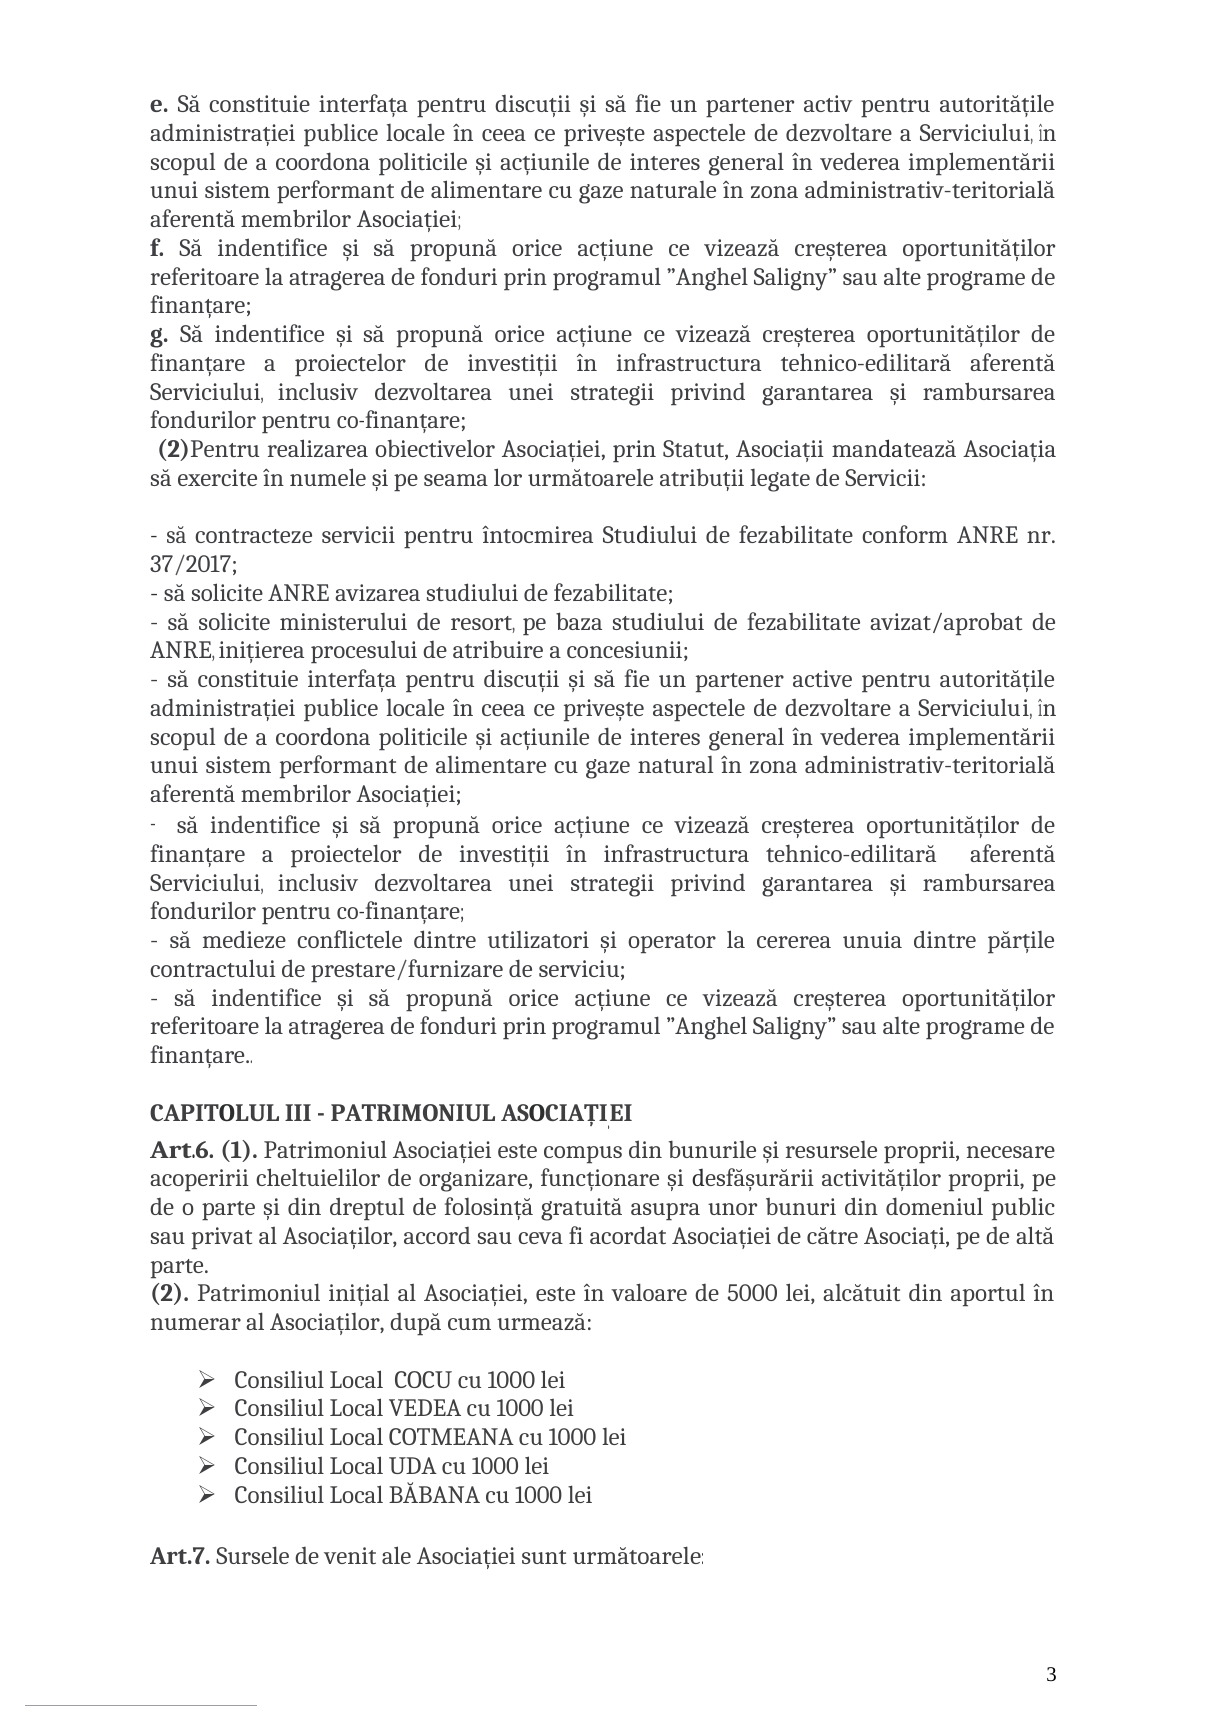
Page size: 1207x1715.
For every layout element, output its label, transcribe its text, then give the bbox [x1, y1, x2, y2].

text CAPITOLUL III - PATRIMONIUL ASOCIAȚI.EI [150, 1098, 1056, 1136]
text - să constituie interfața pentru discuții și să fie un partener active pentru autoritățile administrației publice locale în ceea ce privește aspectele de dezvoltare a Serviciului, în scopul de a coordona politicile și acțiunile de interes general în vederea implementării unui sistem performant de alimentare cu gaze natural în zona administrativ-teritorială aferentă membrilor Asociației; [150, 665, 1056, 809]
text - să contracteze servicii pentru întocmirea Studiului de fezabilitate conform ANRE nr. 37/2017; [150, 521, 1056, 579]
text g. Să indentifice și să propună orice acțiune ce vizează creșterea oportunităților de finanțare a proiectelor de investiții în infrastructura tehnico-edilitară aferentă Serviciului, inclusiv dezvoltarea unei strategii privind garantarea și rambursarea fondurilor pentru co-finanțare; [150, 320, 1056, 435]
text e. Să constituie interfața pentru discuții și să fie un partener activ pentru autoritățile administrației publice locale în ceea ce privește aspectele de dezvoltare a Serviciului, în scopul de a coordona politicile și acțiunile de interes general în vederea implementării unui sistem performant de alimentare cu gaze naturale în zona administrativ-teritorială aferentă membrilor Asociației; [150, 90, 1056, 234]
text Art.6. (1). Patrimoniul Asociației este compus din bunurile și resursele proprii, necesare acoperirii cheltuielilor de organizare, funcționare și desfășurării activităților proprii, pe de o parte și din dreptul de folosință gratuită asupra unor bunuri din domeniul public sau privat al Asociaților, accord sau ceva fi acordat Asociației de către Asociați, pe de altă parte. [150, 1136, 1056, 1279]
list Consiliul Local COCU cu 1000 lei [197, 1366, 1056, 1394]
text - să solicite ministerului de resort, pe baza studiului de fezabilitate avizat/aprobat de ANRE, inițierea procesului de atribuire a concesiunii; [150, 607, 1056, 665]
text (2)Pentru realizarea obiectivelor Asociației, prin Statut, Asociații mandatează Asociația să exercite în numele și pe seama lor următoarele atribuții legate de Servicii: [150, 435, 1056, 492]
text - să solicite ANRE avizarea studiului de fezabilitate; [150, 579, 1056, 607]
text (2). Patrimoniul inițial al Asociației, este în valoare de 5000 lei, alcătuit din aportul în numerar al Asociaților, după cum urmează: [150, 1279, 1056, 1337]
list Consiliul Local UDA cu 1000 lei [197, 1452, 1056, 1481]
text Art.7. Sursele de venit ale Asociației sunt următoarele: [150, 1538, 1056, 1571]
list Consiliul Local COTMEANA cu 1000 lei [197, 1423, 1056, 1452]
text - să medieze conflictele dintre utilizatori și operator la cererea unuia dintre părțile contractului de prestare/furnizare de serviciu; [150, 926, 1056, 983]
list Consiliul Local VEDEA cu 1000 lei [197, 1394, 1056, 1423]
list Consiliul Local BĂBANA cu 1000 lei [197, 1481, 1056, 1509]
text - să indentifice și să propună orice acțiune ce vizează creșterea oportunităților referitoare la atragerea de fonduri prin programul ”Anghel Saligny” sau alte programe de finanțare.. [150, 983, 1056, 1070]
text - să indentifice și să propună orice acțiune ce vizează creșterea oportunităților de finanțare a proiectelor de investiții în infrastructura tehnico-edilitară aferentă Serviciului, inclusiv dezvoltarea unei strategii privind garantarea și rambursarea fondurilor pentru co-finanțare; [150, 809, 1056, 926]
text f. Să indentifice și să propună orice acțiune ce vizează creșterea oportunităților referitoare la atragerea de fonduri prin programul ”Anghel Saligny” sau alte programe de finanțare; [150, 234, 1056, 320]
